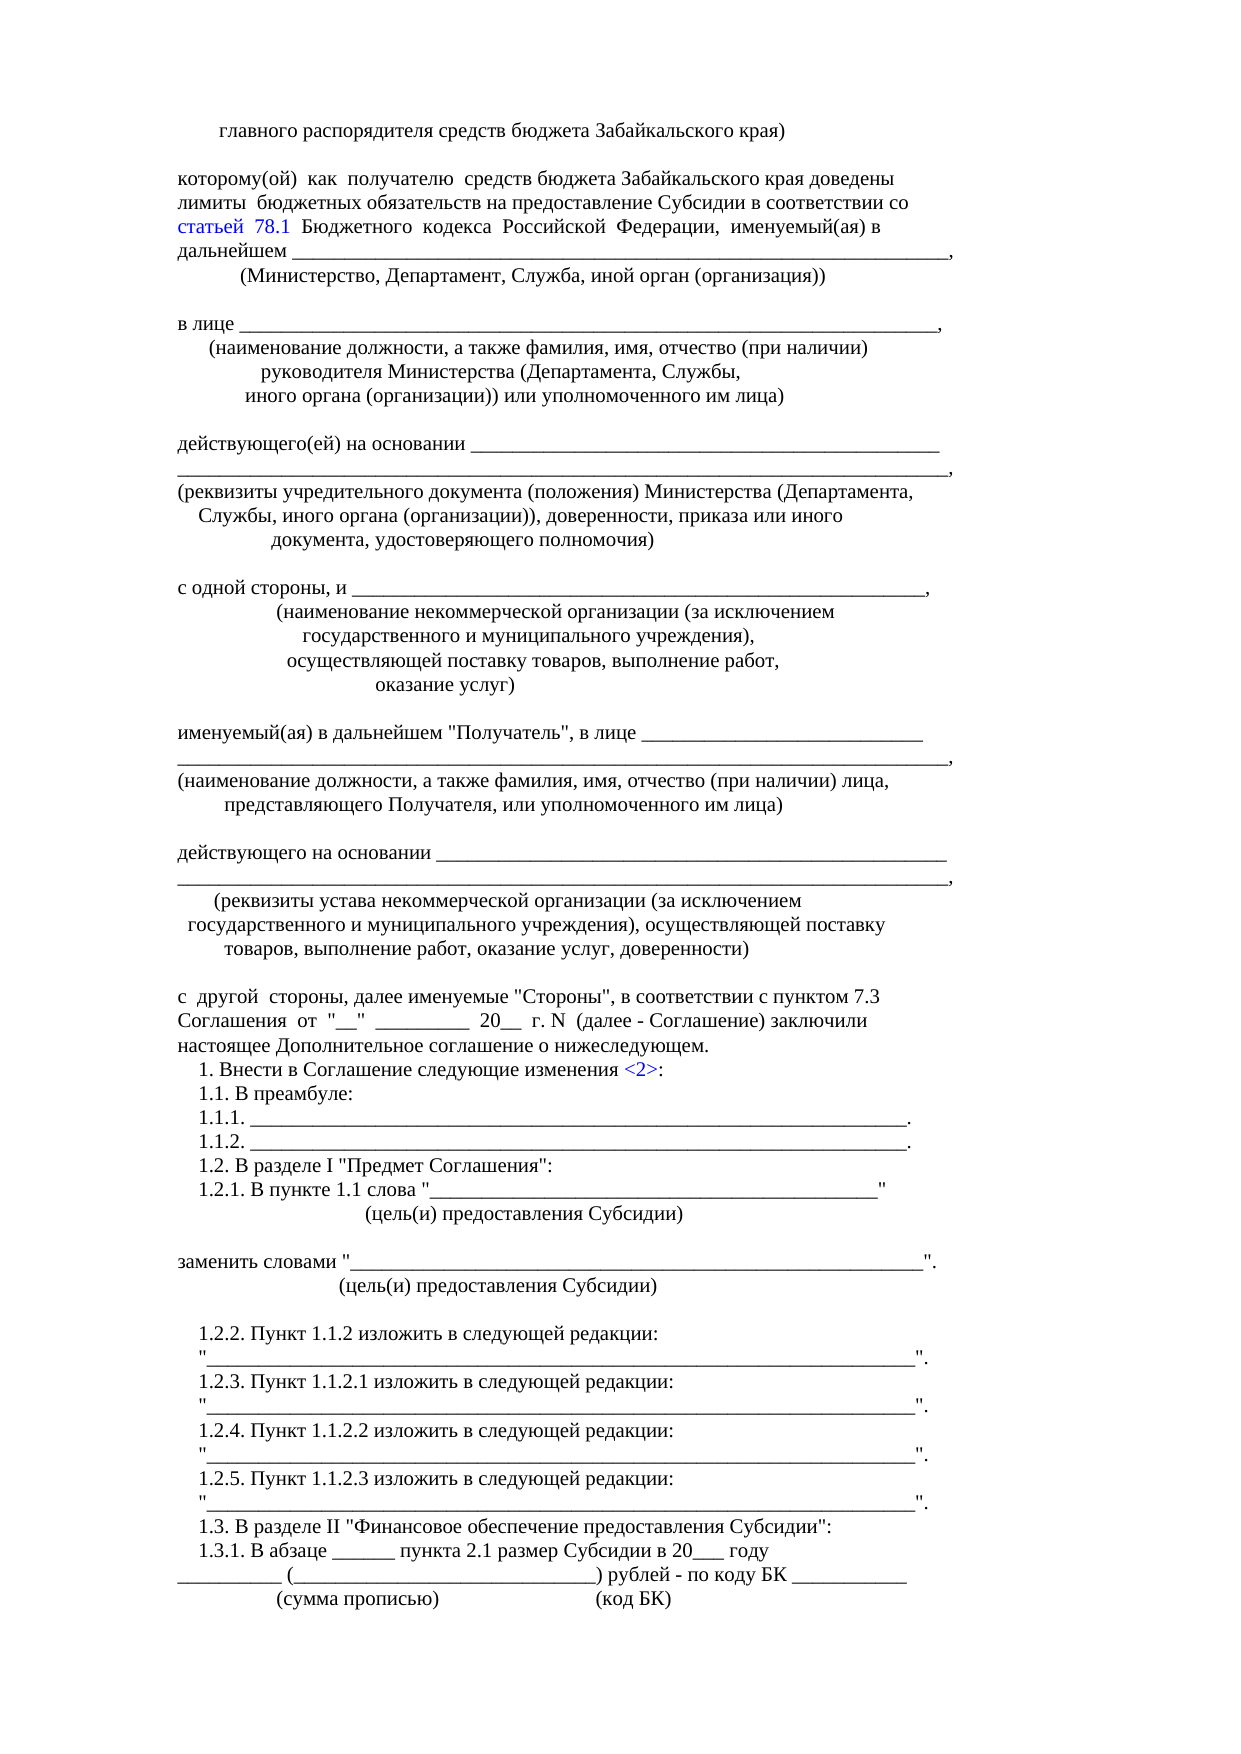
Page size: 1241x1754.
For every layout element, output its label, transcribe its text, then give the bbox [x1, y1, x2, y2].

text 1. Внести в Соглашение следующие изменения <2>: [177, 1057, 1152, 1081]
text Службы, иного органа (организации)), доверенности, приказа или иного [177, 503, 1152, 527]
text оказание услуг) [177, 672, 1152, 696]
text лимиты бюджетных обязательств на предоставление Субсидии в соответствии со [177, 190, 1152, 214]
text главного распорядителя средств бюджета Забайкальского края) [177, 118, 1152, 142]
text действующего на основании _________________________________________________ [177, 840, 1152, 864]
text государственного и муниципального учреждения), [177, 623, 1152, 647]
text которому(ой) как получателю средств бюджета Забайкальского края доведены [177, 166, 1152, 190]
text (наименование некоммерческой организации (за исключением [177, 599, 1152, 623]
text государственного и муниципального учреждения), осуществляющей поставку [177, 912, 1152, 936]
text товаров, выполнение работ, оказание услуг, доверенности) [177, 936, 1152, 960]
text настоящее Дополнительное соглашение о нижеследующем. [177, 1032, 1152, 1057]
text Соглашения от "__" _________ 20__ г. N (далее - Соглашение) заключили [177, 1008, 1152, 1032]
text 1.2. В разделе I "Предмет Соглашения": [177, 1153, 1152, 1177]
text 1.3. В разделе II "Финансовое обеспечение предоставления Субсидии": [177, 1514, 1152, 1538]
text __________________________________________________________________________, [177, 744, 1152, 768]
text (реквизиты устава некоммерческой организации (за исключением [177, 888, 1152, 912]
text "____________________________________________________________________". [177, 1393, 1152, 1417]
text (цель(и) предоставления Субсидии) [177, 1201, 1152, 1225]
text 1.2.1. В пункте 1.1 слова "___________________________________________" [177, 1177, 1152, 1201]
text (цель(и) предоставления Субсидии) [177, 1273, 1152, 1297]
text (наименование должности, а также фамилия, имя, отчество (при наличии) [177, 335, 1152, 359]
text __________________________________________________________________________, [177, 455, 1152, 479]
text осуществляющей поставку товаров, выполнение работ, [177, 647, 1152, 672]
text "____________________________________________________________________". [177, 1490, 1152, 1514]
text статьей 78.1 Бюджетного кодекса Российской Федерации, именуемый(ая) в [177, 214, 1152, 238]
text (реквизиты учредительного документа (положения) Министерства (Департамента, [177, 479, 1152, 503]
text действующего(ей) на основании _____________________________________________ [177, 431, 1152, 455]
text именуемый(ая) в дальнейшем "Получатель", в лице ___________________________ [177, 720, 1152, 744]
text дальнейшем _______________________________________________________________, [177, 238, 1152, 262]
text руководителя Министерства (Департамента, Службы, [177, 359, 1152, 383]
text представляющего Получателя, или уполномоченного им лица) [177, 792, 1152, 816]
text 1.1.2. _______________________________________________________________. [177, 1129, 1152, 1153]
text "____________________________________________________________________". [177, 1345, 1152, 1369]
text документа, удостоверяющего полномочия) [177, 527, 1152, 551]
text (сумма прописью) (код БК) [177, 1586, 1152, 1610]
text с другой стороны, далее именуемые "Стороны", в соответствии с пунктом 7.3 [177, 984, 1152, 1008]
text 1.1. В преамбуле: [177, 1081, 1152, 1105]
text в лице ___________________________________________________________________, [177, 311, 1152, 335]
text 1.3.1. В абзаце ______ пункта 2.1 размер Субсидии в 20___ году [177, 1538, 1152, 1562]
text иного органа (организации)) или уполномоченного им лица) [177, 383, 1152, 407]
text заменить словами "_______________________________________________________". [177, 1249, 1152, 1273]
text 1.2.4. Пункт 1.1.2.2 изложить в следующей редакции: [177, 1417, 1152, 1442]
text (Министерство, Департамент, Служба, иной орган (организация)) [177, 262, 1152, 287]
text 1.2.2. Пункт 1.1.2 изложить в следующей редакции: [177, 1321, 1152, 1345]
text (наименование должности, а также фамилия, имя, отчество (при наличии) лица, [177, 768, 1152, 792]
text 1.1.1. _______________________________________________________________. [177, 1105, 1152, 1129]
text 1.2.5. Пункт 1.1.2.3 изложить в следующей редакции: [177, 1466, 1152, 1490]
text с одной стороны, и _______________________________________________________, [177, 575, 1152, 599]
text 1.2.3. Пункт 1.1.2.1 изложить в следующей редакции: [177, 1369, 1152, 1393]
text "____________________________________________________________________". [177, 1442, 1152, 1466]
text __________ (_____________________________) рублей - по коду БК ___________ [177, 1562, 1152, 1586]
text __________________________________________________________________________, [177, 864, 1152, 888]
